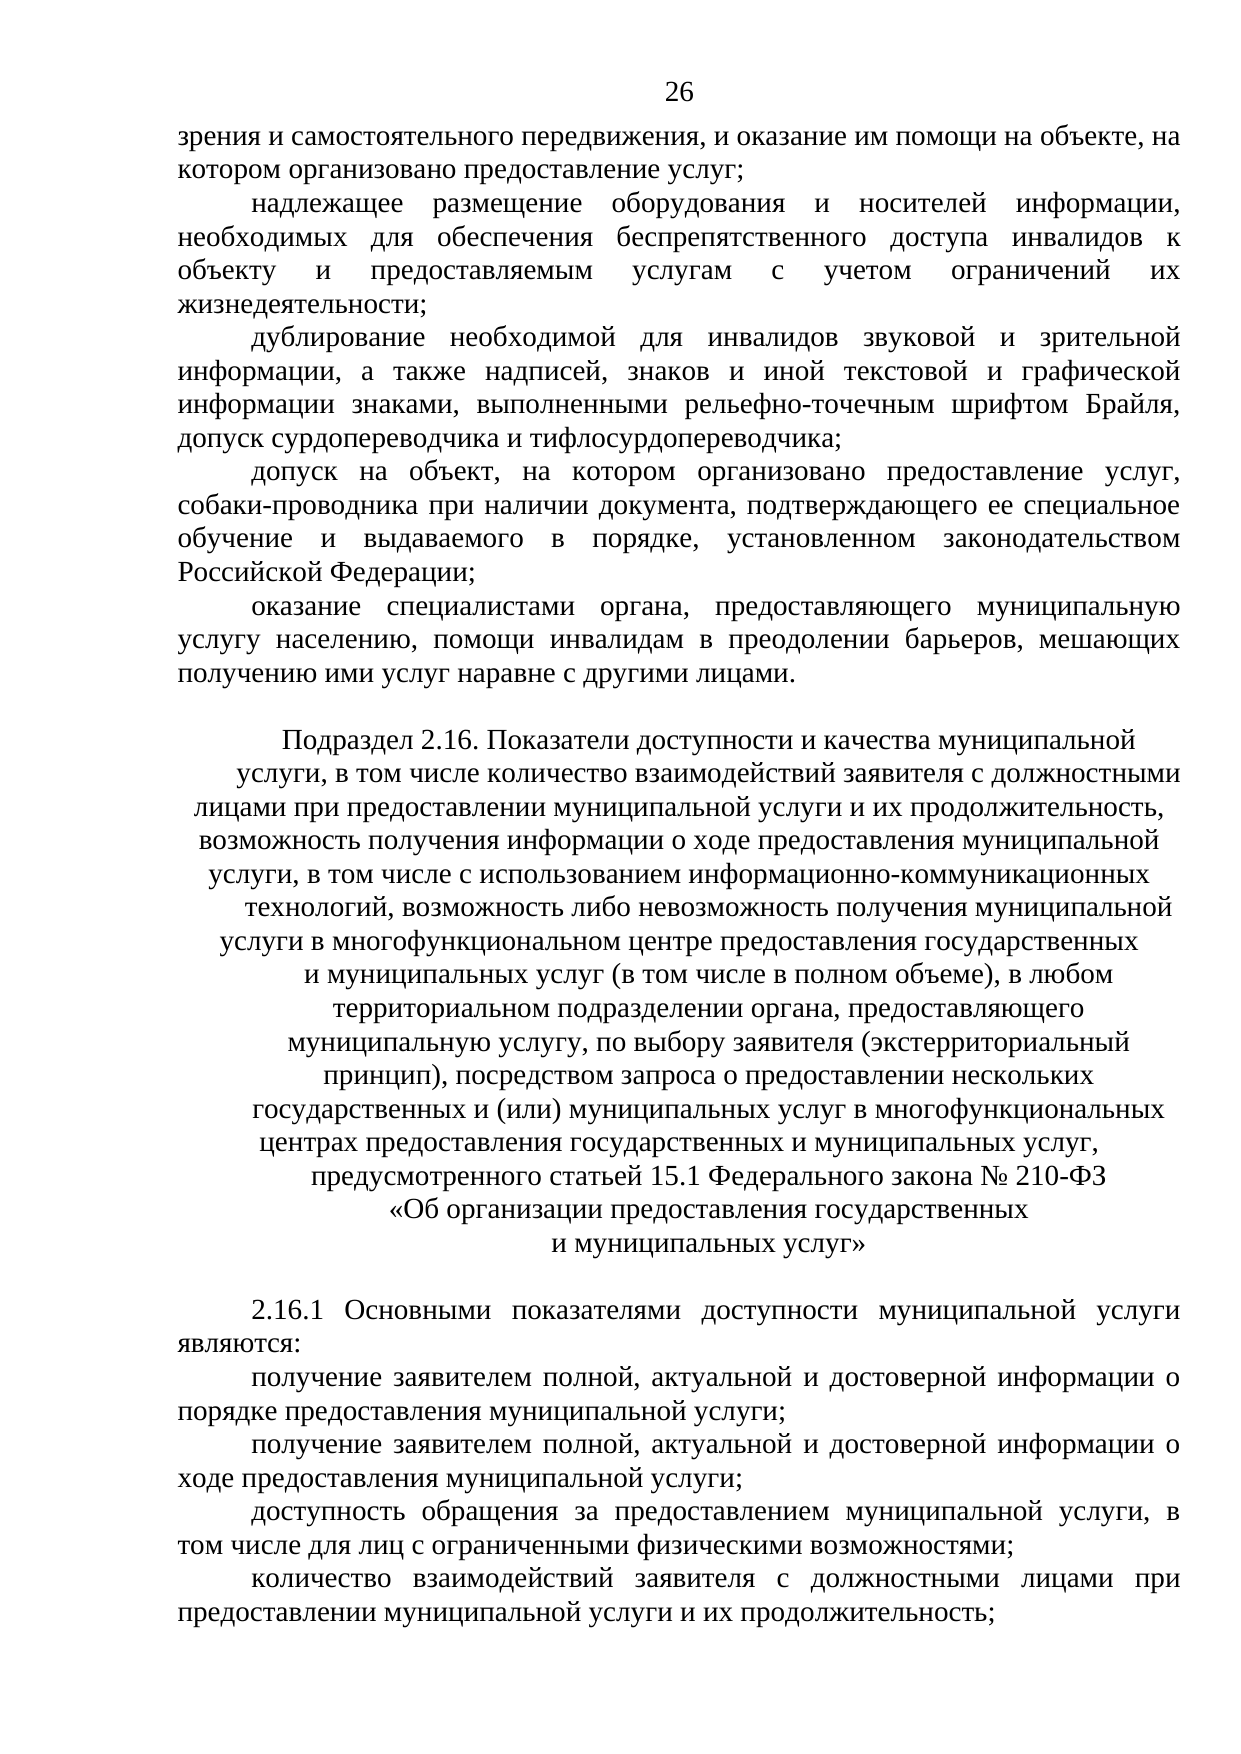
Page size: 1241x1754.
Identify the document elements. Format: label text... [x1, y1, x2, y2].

text муниципальную услугу, по выбору заявителя (экстерриториальный [177, 1024, 1181, 1057]
text надлежащее размещение оборудования и носителей информации, необходимых для обеспечения беспрепятственного доступа инвалидов к объекту и предоставляемым услугам с учетом ограничений их жизнедеятельности; [177, 185, 1181, 319]
text принцип), посредством запроса о предоставлении нескольких [177, 1057, 1181, 1091]
text Подраздел 2.16. Показатели доступности и качества муниципальной [177, 722, 1181, 755]
text получение заявителем полной, актуальной и достоверной информации о порядке предоставления муниципальной услуги; [177, 1359, 1181, 1426]
text доступность обращения за предоставлением муниципальной услуги, в том числе для лиц с ограниченными физическими возможностями; [177, 1493, 1181, 1560]
text предусмотренного статьей 15.1 Федерального закона № 210-ФЗ [177, 1158, 1181, 1191]
text территориальном подразделении органа, предоставляющего [177, 990, 1181, 1024]
text допуск на объект, на котором организовано предоставление услуг, собаки-проводника при наличии документа, подтверждающего ее специальное обучение и выдаваемого в порядке, установленном законодательством Российской Федерации; [177, 453, 1181, 588]
text «Об организации предоставления государственных [177, 1191, 1181, 1225]
text и муниципальных услуг (в том числе в полном объеме), в любом [177, 957, 1181, 990]
text оказание специалистами органа, предоставляющего муниципальную услугу населению, помощи инвалидам в преодолении барьеров, мешающих получению ими услуг наравне с другими лицами. [177, 588, 1181, 688]
text услуги, в том числе количество взаимодействий заявителя с должностными лицами при предоставлении муниципальной услуги и их продолжительность, возможность получения информации о ходе предоставления муниципальной услуги, в том числе с использованием информационно-коммуникационных [177, 755, 1181, 889]
text получение заявителем полной, актуальной и достоверной информации о ходе предоставления муниципальной услуги; [177, 1426, 1181, 1493]
text 2.16.1 Основными показателями доступности муниципальной услуги являются: [177, 1292, 1181, 1359]
text и муниципальных услуг» [177, 1225, 1181, 1258]
text государственных и (или) муниципальных услуг в многофункциональных центрах предоставления государственных и муниципальных услуг, [177, 1091, 1181, 1158]
text дублирование необходимой для инвалидов звуковой и зрительной информации, а также надписей, знаков и иной текстовой и графической информации знаками, выполненными рельефно-точечным шрифтом Брайля, допуск сурдопереводчика и тифлосурдопереводчика; [177, 319, 1181, 453]
text технологий, возможность либо невозможность получения муниципальной услуги в многофункциональном центре предоставления государственных [177, 889, 1181, 957]
text количество взаимодействий заявителя с должностными лицами при предоставлении муниципальной услуги и их продолжительность; [177, 1560, 1181, 1627]
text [177, 118, 1181, 185]
